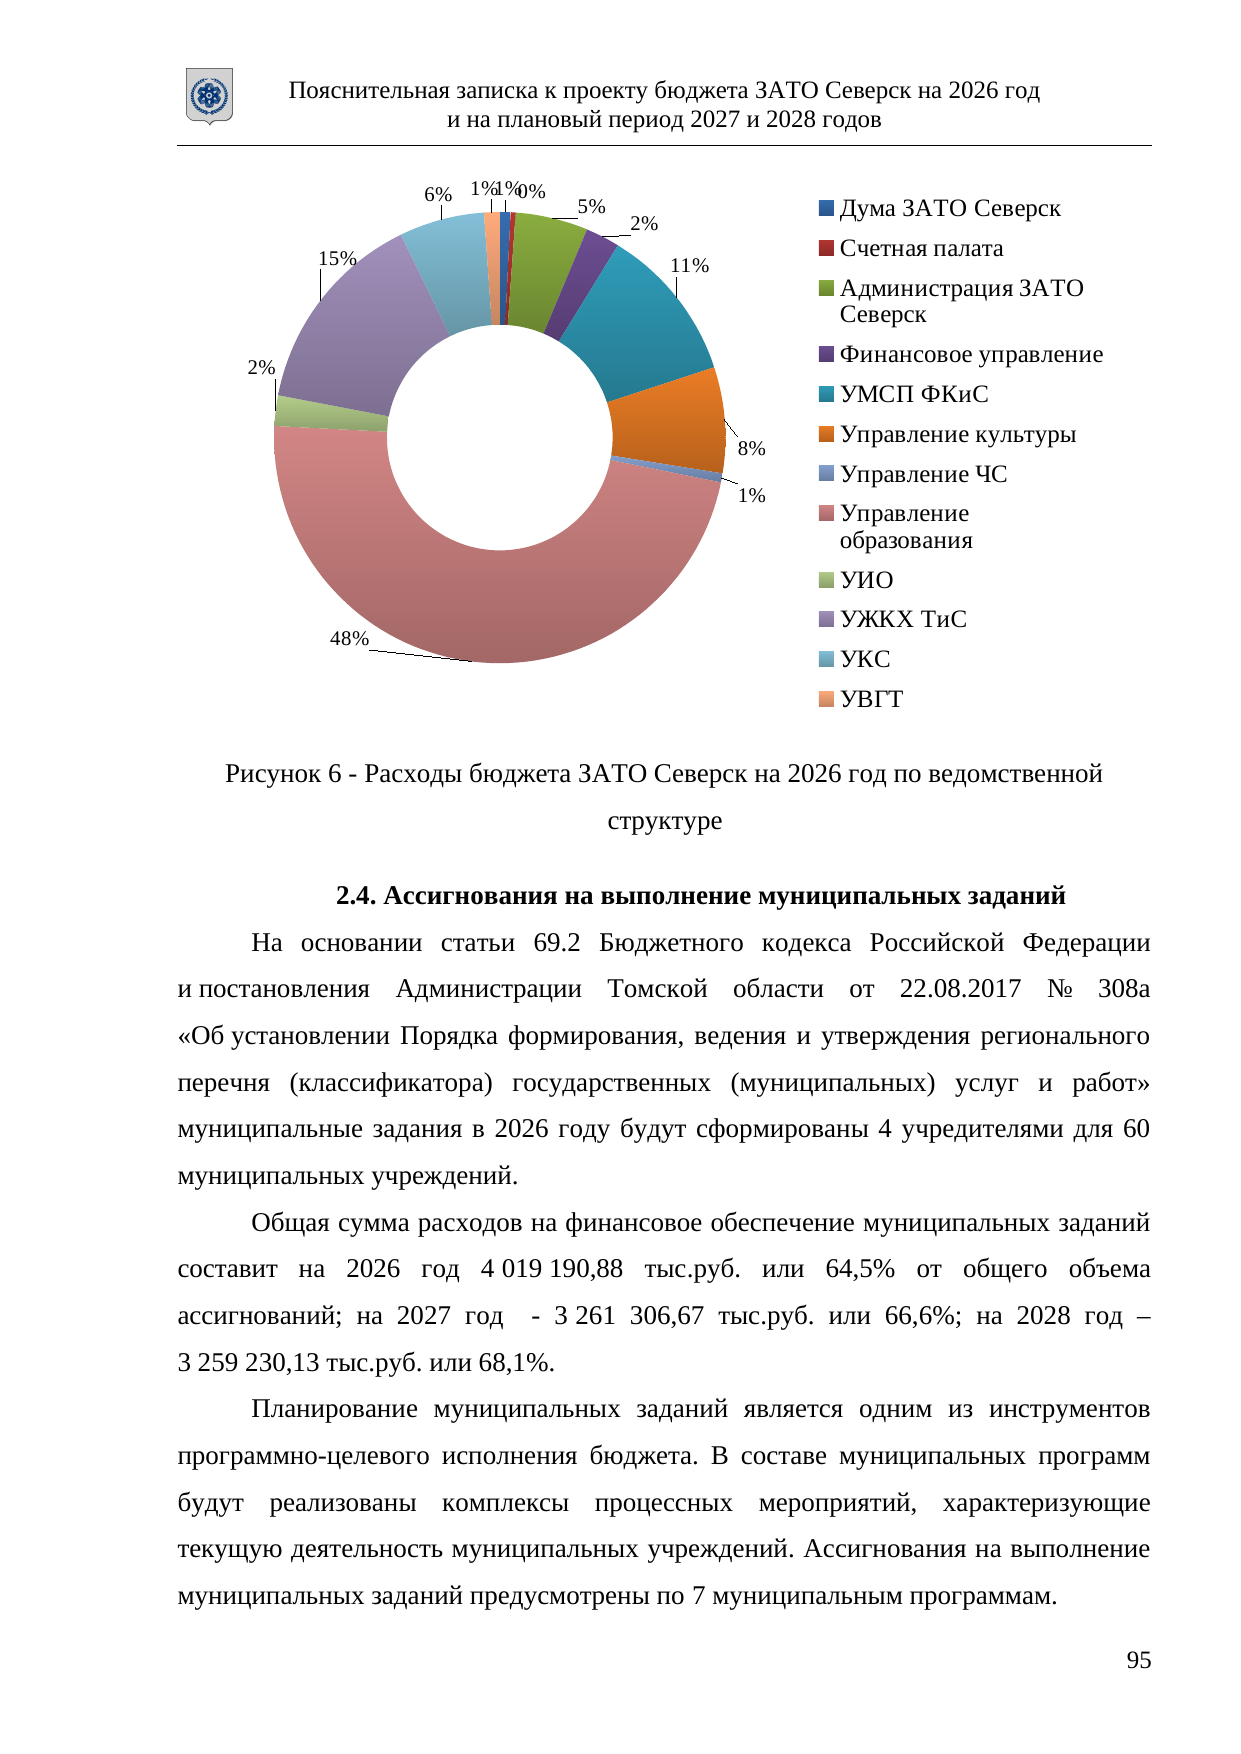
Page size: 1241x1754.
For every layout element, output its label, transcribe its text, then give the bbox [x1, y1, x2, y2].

list Общая сумма расходов на финансовое обеспечение муниципальных заданий составит на 2026 год 4 019 190,88 тыс.руб. или 64,5% от общего объема ассигнований; на 2027 год - 3 261 306,67 тыс.руб. или 66,6%; на 2028 год – 3 259 230,13 тыс.руб. или 68,1%. [177, 1206, 1152, 1377]
picture [186, 68, 233, 126]
text Рисунок 6 - Расходы бюджета ЗАТО Северск на 2026 год по ведомственной структуре [177, 757, 1152, 835]
list На основании статьи 69.2 Бюджетного кодекса Российской Федерации и постановления Администрации Томской области от 22.08.2017 № 308а «Об установлении Порядка формирования, ведения и утверждения регионального перечня (классификатора) государственных (муниципальных) услуг и работ» муниципальные задания в 2026 году будут сформированы 4 учредителями для 60 муниципальных учреждений. [177, 926, 1152, 1190]
text 2.4. Ассигнования на выполнение муниципальных заданий [177, 879, 1152, 910]
text Планирование муниципальных заданий является одним из инструментов программно-целевого исполнения бюджета. В составе муниципальных программ будут реализованы комплексы процессных мероприятий, характеризующие текущую деятельность муниципальных учреждений. Ассигнования на выполнение муниципальных заданий предусмотрены по 7 муниципальным программам. [177, 1392, 1152, 1610]
